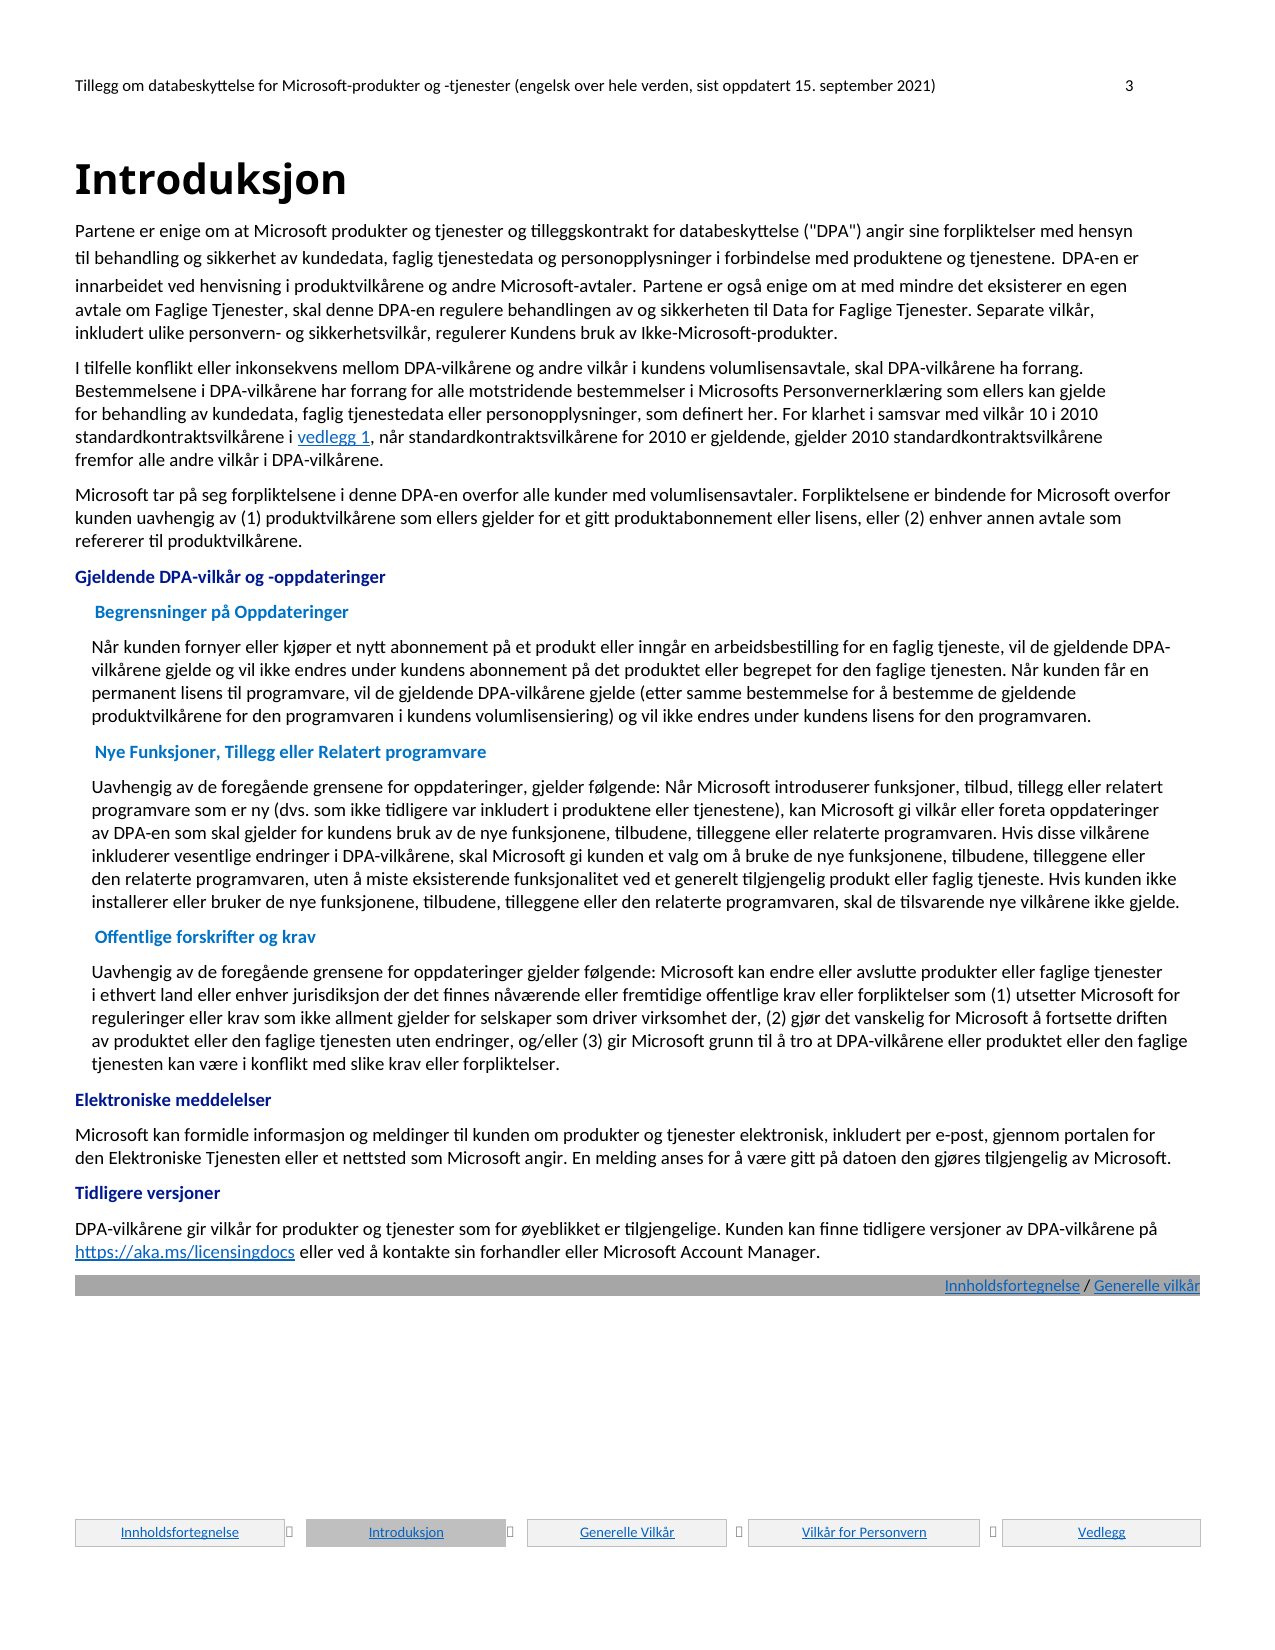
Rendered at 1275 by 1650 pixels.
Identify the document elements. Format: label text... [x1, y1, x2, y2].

list Nye Funksjoner, Tillegg eller Relatert programvare [94, 740, 1200, 763]
list Innholdsfortegnelse / Generelle vilkår [75, 1275, 1200, 1296]
subtitle Gjeldende DPA-vilkår og -oppdateringer [75, 565, 1200, 588]
list Når kunden fornyer eller kjøper et nytt abonnement på et produkt eller inngår en arbeidsbestilling for en faglig tjeneste, vil de gjeldende DPA-vilkårene gjelde og vil ikke endres under kundens abonnement på det produktet eller begrepet for den faglige tjenesten. Når kunden får en permanent lisens til programvare, vil de gjeldende DPA-vilkårene gjelde (etter samme bestemmelse for å bestemme de gjeldende produktvilkårene for den programvaren i kundens volumlisensiering) og vil ikke endres under kundens lisens for den programvaren. [91, 636, 1200, 727]
list Uavhengig av de foregående grensene for oppdateringer, gjelder følgende: Når Microsoft introduserer funksjoner, tilbud, tillegg eller relatert programvare som er ny (dvs. som ikke tidligere var inkludert i produktene eller tjenestene), kan Microsoft gi vilkår eller foreta oppdateringer av DPA-en som skal gjelder for kundens bruk av de nye funksjonene, tilbudene, tilleggene eller relaterte programvaren. Hvis disse vilkårene inkluderer vesentlige endringer i DPA-vilkårene, skal Microsoft gi kunden et valg om å bruke de nye funksjonene, tilbudene, tilleggene eller den relaterte programvaren, uten å miste eksisterende funksjonalitet ved et generelt tilgjengelig produkt eller faglig tjeneste. Hvis kunden ikke installerer eller bruker de nye funksjonene, tilbudene, tilleggene eller den relaterte programvaren, skal de tilsvarende nye vilkårene ikke gjelde. [91, 775, 1200, 913]
list Microsoft tar på seg forpliktelsene i denne DPA-en overfor alle kunder med volumlisensavtaler. Forpliktelsene er bindende for Microsoft overfor kunden uavhengig av (1) produktvilkårene som ellers gjelder for et gitt produktabonnement eller lisens, eller (2) enhver annen avtale som refererer til produktvilkårene. [75, 484, 1200, 552]
list Uavhengig av de foregående grensene for oppdateringer gjelder følgende: Microsoft kan endre eller avslutte produkter eller faglige tjenester i ethvert land eller enhver jurisdiksjon der det finnes nåværende eller fremtidige offentlige krav eller forpliktelser som (1) utsetter Microsoft for reguleringer eller krav som ikke allment gjelder for selskaper som driver virksomhet der, (2) gjør det vanskelig for Microsoft å fortsette driften av produktet eller den faglige tjenesten uten endringer, og/eller (3) gir Microsoft grunn til å tro at DPA-vilkårene eller produktet eller den faglige tjenesten kan være i konflikt med slike krav eller forpliktelser. [91, 961, 1200, 1075]
list Begrensninger på Oppdateringer [94, 600, 1200, 623]
subtitle Elektroniske meddelelser [75, 1088, 1200, 1111]
text I tilfelle konflikt eller inkonsekvens mellom DPA-vilkårene og andre vilkår i kundens volumlisensavtale, skal DPA-vilkårene ha forrang. Bestemmelsene i DPA-vilkårene har forrang for alle motstridende bestemmelser i Microsofts Personvernerklæring som ellers kan gjelde for behandling av kundedata, faglig tjenestedata eller personopplysninger, som definert her. For klarhet i samsvar med vilkår 10 i 2010 standardkontraktsvilkårene i vedlegg 1, når standardkontraktsvilkårene for 2010 er gjeldende, gjelder 2010 standardkontraktsvilkårene fremfor alle andre vilkår i DPA-vilkårene. [75, 357, 1200, 471]
list Offentlige forskrifter og krav [94, 925, 1200, 948]
subtitle Tidligere versjoner [75, 1182, 1200, 1204]
list Partene er enige om at Microsoft produkter og tjenester og tilleggskontrakt for databeskyttelse ("DPA") angir sine forpliktelser med hensyn til behandling og sikkerhet av kundedata, faglig tjenestedata og personopplysninger i forbindelse med produktene og tjenestene. DPA-en er innarbeidet ved henvisning i produktvilkårene og andre Microsoft-avtaler. Partene er også enige om at med mindre det eksisterer en egen avtale om Faglige Tjenester, skal denne DPA-en regulere behandlingen av og sikkerheten til Data for Faglige Tjenester. Separate vilkår, inkludert ulike personvern- og sikkerhetsvilkår, regulerer Kundens bruk av Ikke-Microsoft-produkter. [75, 219, 1200, 344]
list DPA-vilkårene gir vilkår for produkter og tjenester som for øyeblikket er tilgjengelige. Kunden kan finne tidligere versjoner av DPA-vilkårene på https://aka.ms/licensingdocs eller ved å kontakte sin forhandler eller Microsoft Account Manager. [75, 1217, 1200, 1263]
subtitle Introduksjon [75, 150, 1200, 207]
list Microsoft kan formidle informasjon og meldinger til kunden om produkter og tjenester elektronisk, inkludert per e-post, gjennom portalen for den Elektroniske Tjenesten eller et nettsted som Microsoft angir. En melding anses for å være gitt på datoen den gjøres tilgjengelig av Microsoft. [75, 1123, 1200, 1169]
